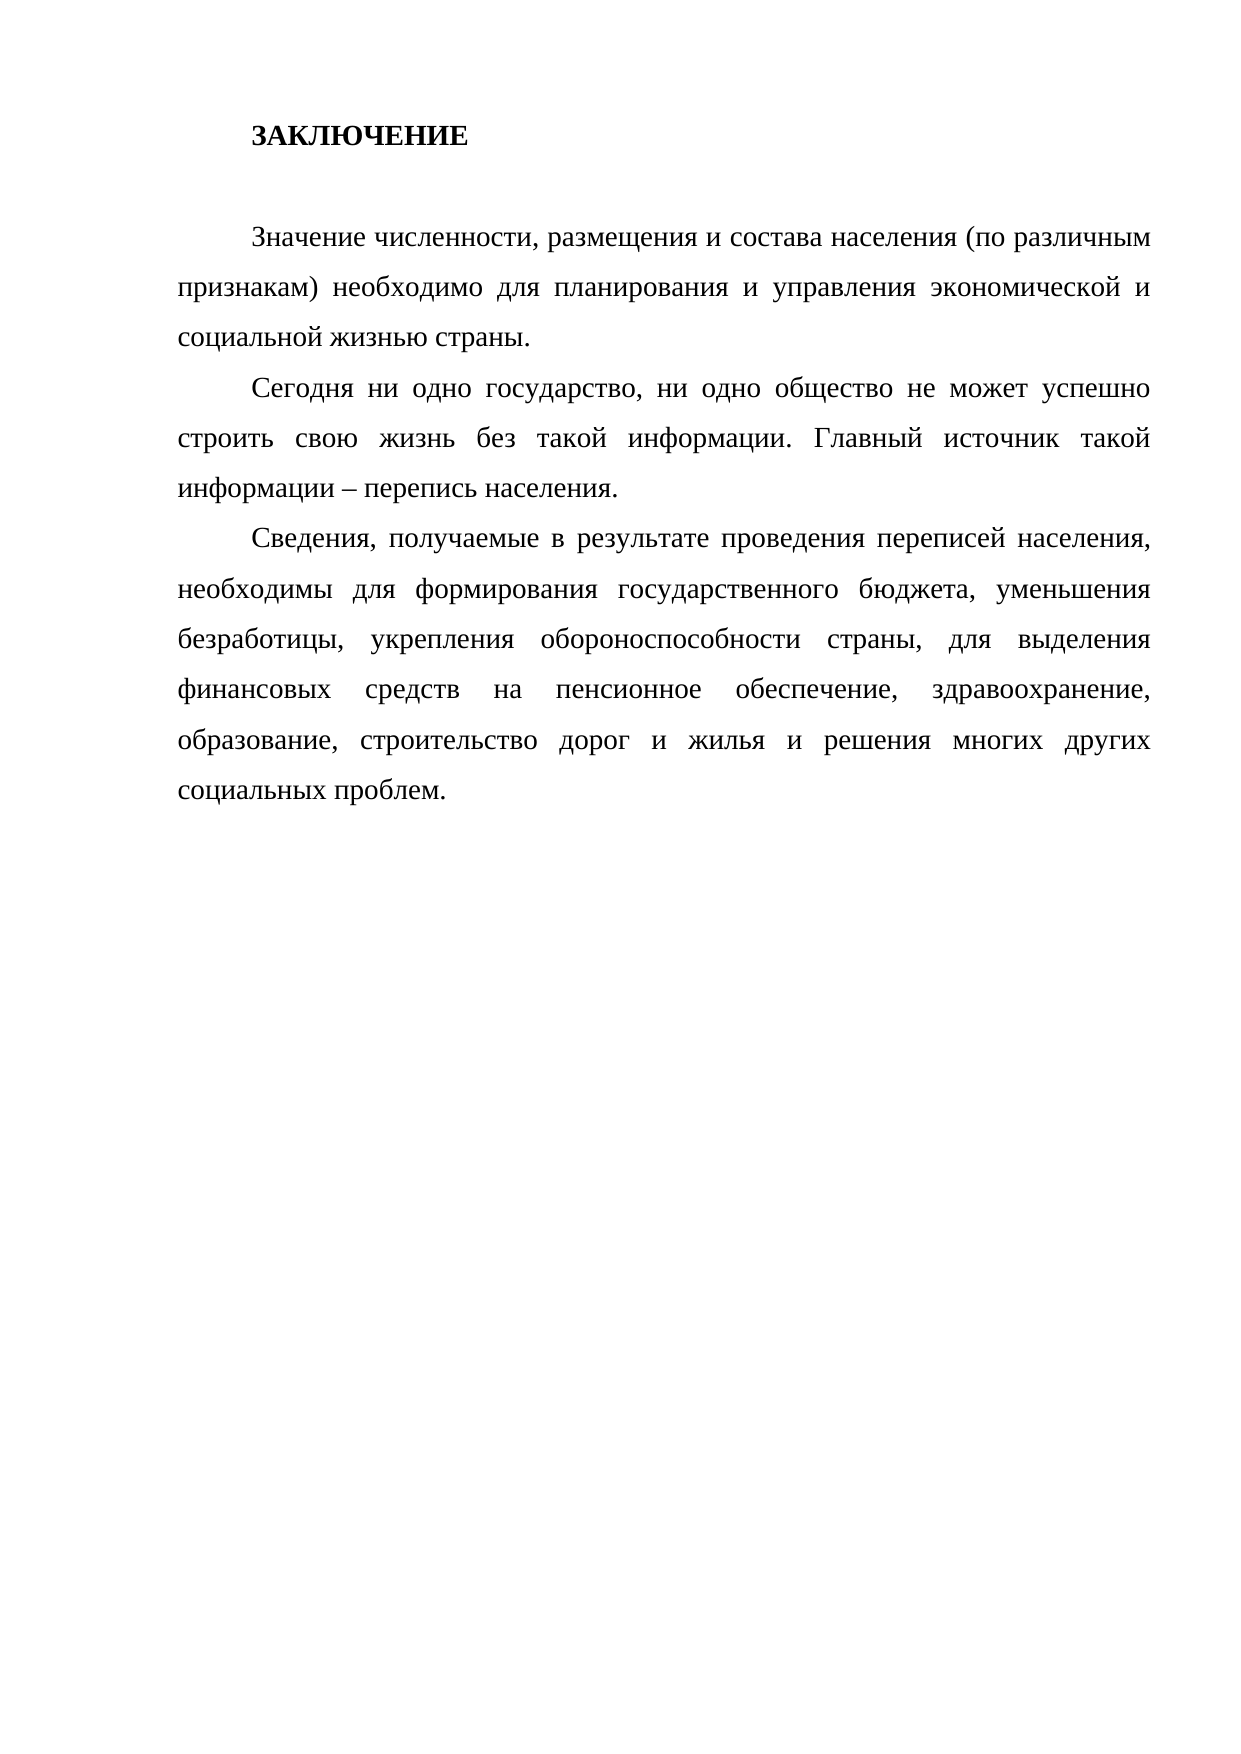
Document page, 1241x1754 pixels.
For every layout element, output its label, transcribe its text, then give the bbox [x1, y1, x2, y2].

title Значение численности, размещения и состава населения (по различным признакам) необходимо для планирования и управления экономической и социальной жизнью страны. [177, 219, 1152, 353]
title Сведения, получаемые в результате проведения переписей населения, необходимы для формирования государственного бюджета, уменьшения безработицы, укрепления обороноспособности страны, для выделения финансовых средств на пенсионное обеспечение, здравоохранение, образование, строительство дорог и жилья и решения многих других социальных проблем. [177, 521, 1152, 806]
text ЗАКЛЮЧЕНИЕ [177, 118, 1152, 152]
title Сегодня ни одно государство, ни одно общество не может успешно строить свою жизнь без такой информации. Главный источник такой информации – перепись населения. [177, 370, 1152, 504]
